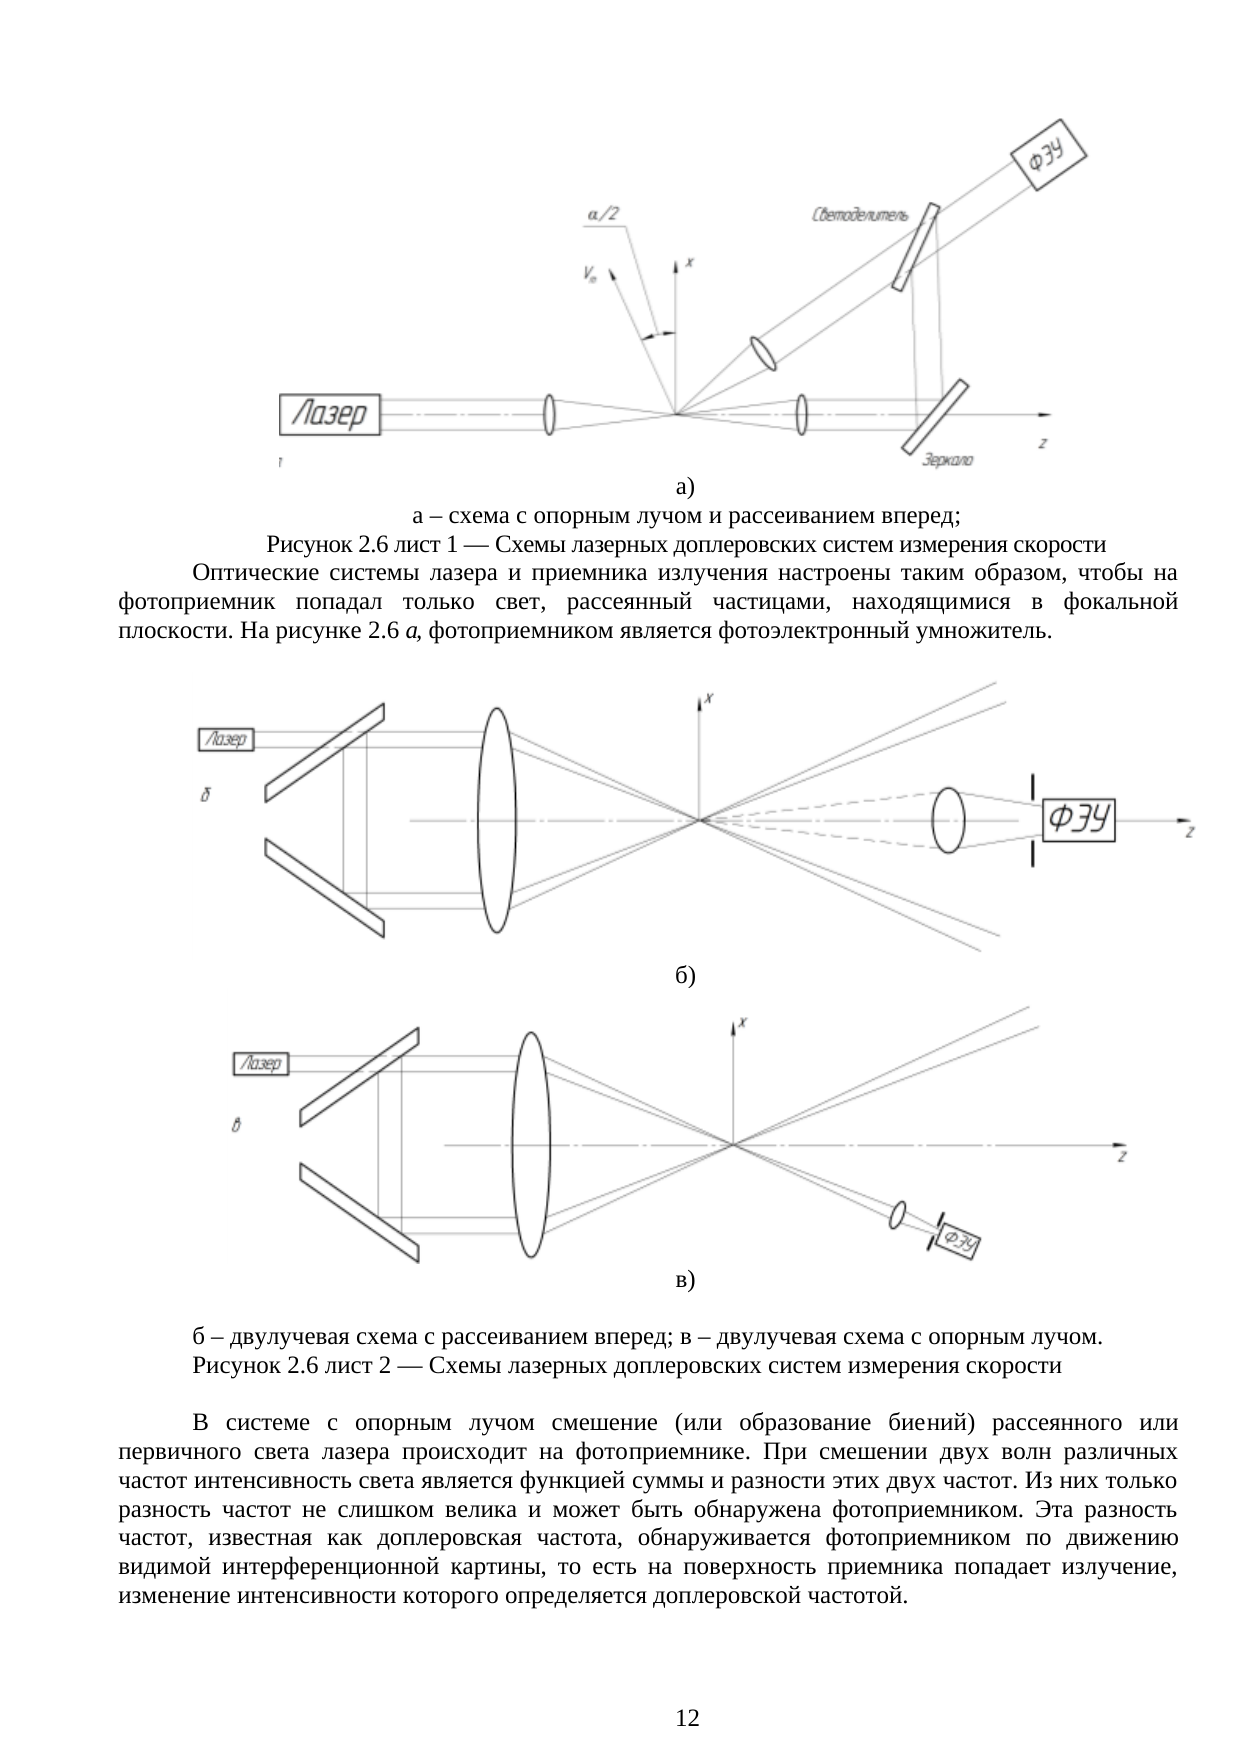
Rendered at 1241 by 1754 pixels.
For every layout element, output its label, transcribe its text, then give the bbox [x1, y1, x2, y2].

text Рисунок 2.6 лист 2 — Схемы лазерных доплеровских систем измерения скорости [118, 1350, 1181, 1379]
text б – двулучевая схема с рассеиванием вперед; в – двулучевая схема с опорным лучом. [118, 1321, 1179, 1350]
text В системе с опорным лучом смешение (или образование биений) рассеянного или первичного света лазера происходит на фотоприемнике. При смешении двух волн различных частот интенсивность света является функцией суммы и разности этих двух частот. Из них только разность частот не слишком велика и может быть обнаружена фотоприемником. Эта разность частот, известная как доплеровская частота, обнаруживается фотоприемником по движению видимой интерференционной картины, то есть на поверхность приемника попадает излучение, изменение интенсивности которого определяется доплеровской частотой. [118, 1407, 1179, 1609]
text Оптические системы лазера и приемника излучения настроены таким образом, чтобы на фотоприемник попадал только свет, рассеянный частицами, находящимися в фокальной плоскости. На рисунке 2.6 а, фотоприемником является фотоэлектронный умножитель. [118, 557, 1179, 644]
text а) [118, 471, 1179, 500]
text а – схема с опорным лучом и рассеиванием вперед; [118, 500, 1181, 529]
picture [279, 118, 1092, 472]
picture [226, 988, 1144, 1264]
text Рисунок 2.6 лист 1 — Схемы лазерных доплеровских систем измерения скорости [118, 529, 1181, 557]
text б) [118, 960, 1179, 989]
text в) [118, 1264, 1179, 1292]
picture [192, 672, 1199, 960]
